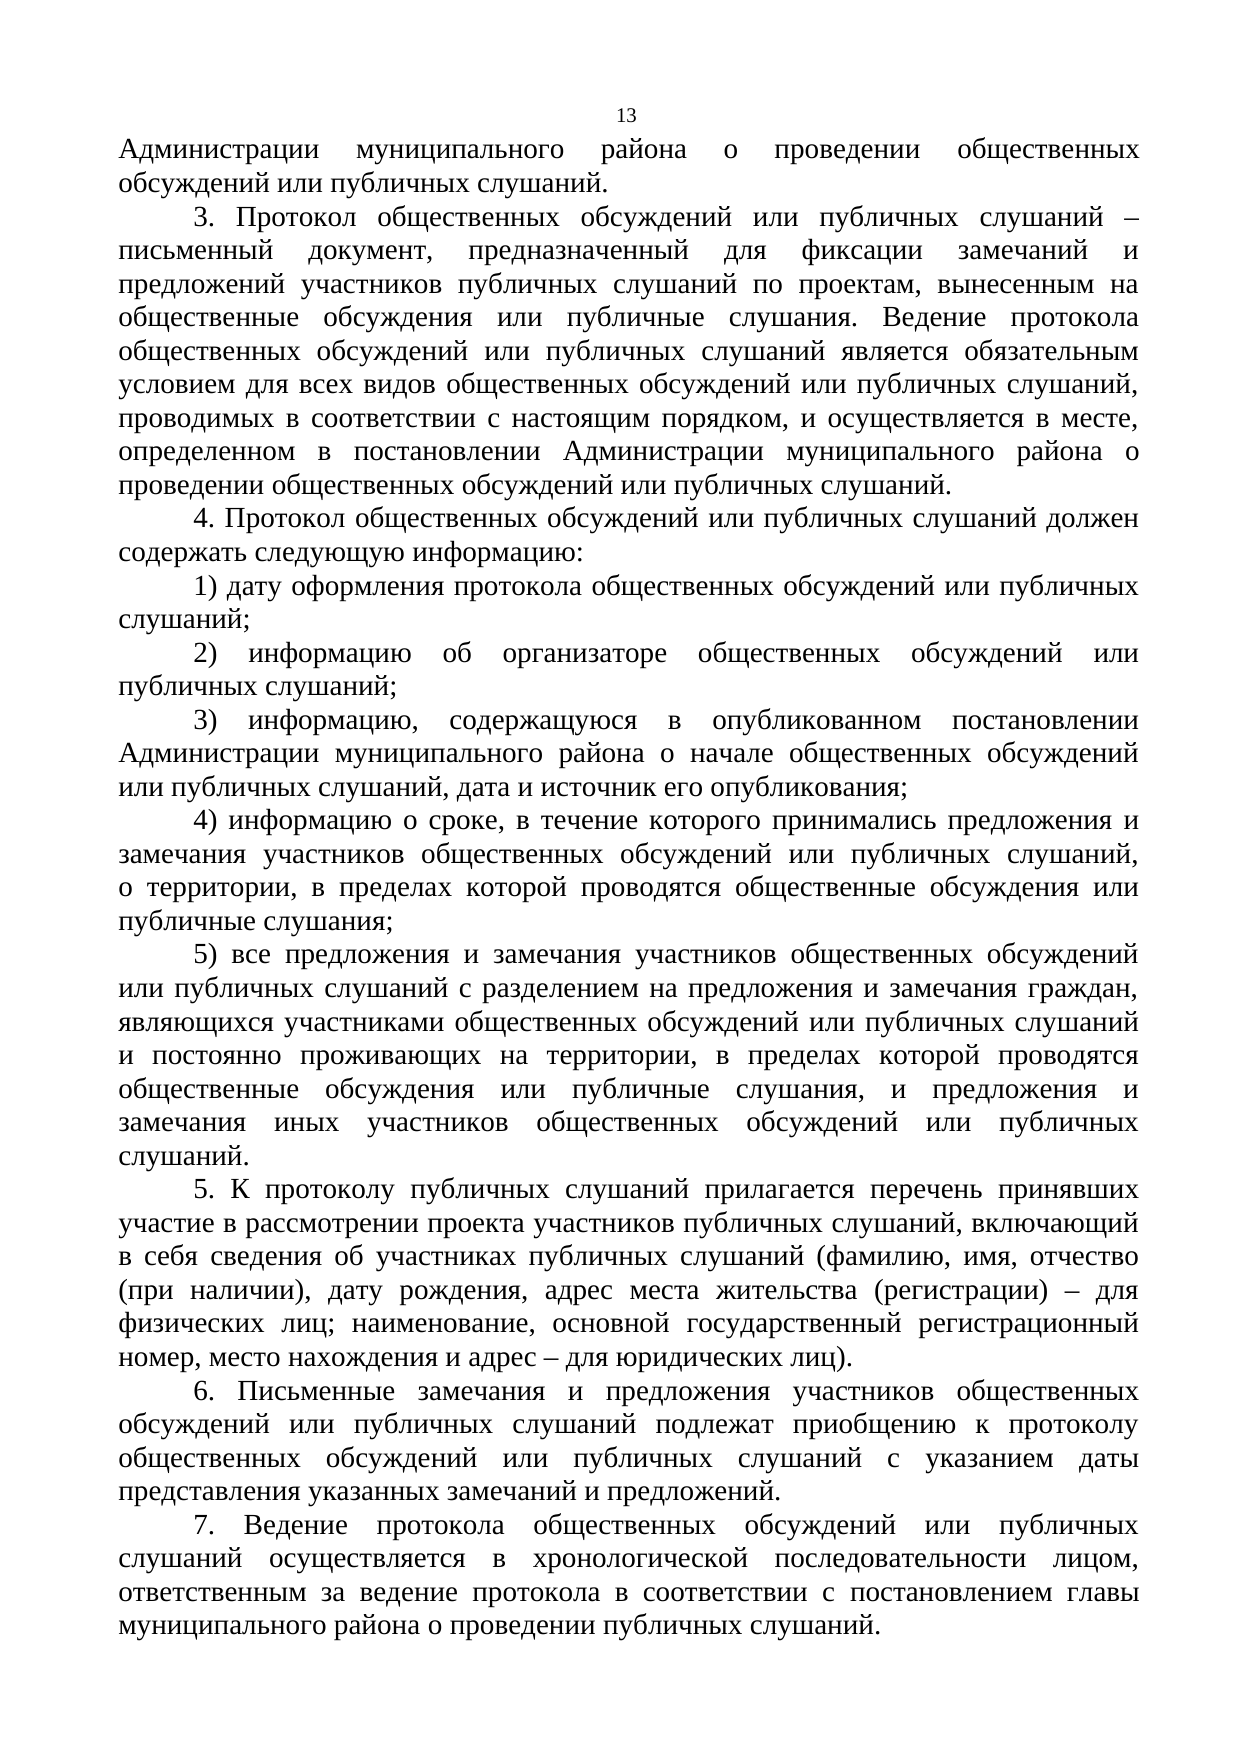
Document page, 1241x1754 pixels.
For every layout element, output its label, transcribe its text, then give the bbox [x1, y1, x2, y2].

text 2) информацию об организаторе общественных обсуждений или публичных слушаний; [118, 635, 1140, 702]
text 5) все предложения и замечания участников общественных обсуждений или публичных слушаний с разделением на предложения и замечания граждан, являющихся участниками общественных обсуждений или публичных слушаний и постоянно проживающих на территории, в пределах которой проводятся общественные обсуждения или публичные слушания, и предложения и замечания иных участников общественных обсуждений или публичных слушаний. [118, 937, 1140, 1171]
text 7. Ведение протокола общественных обсуждений или публичных слушаний осуществляется в хронологической последовательности лицом, ответственным за ведение протокола в соответствии с постановлением главы муниципального района о проведении публичных слушаний. [118, 1507, 1140, 1641]
text 4. Протокол общественных обсуждений или публичных слушаний должен содержать следующую информацию: [118, 501, 1140, 568]
text 5. К протоколу публичных слушаний прилагается перечень принявших участие в рассмотрении проекта участников публичных слушаний, включающий в себя сведения об участниках публичных слушаний (фамилию, имя, отчество (при наличии), дату рождения, адрес места жительства (регистрации) – для физических лиц; наименование, основной государственный регистрационный номер, место нахождения и адрес – для юридических лиц). [118, 1171, 1140, 1373]
text 3. Протокол общественных обсуждений или публичных слушаний – письменный документ, предназначенный для фиксации замечаний и предложений участников публичных слушаний по проектам, вынесенным на общественные обсуждения или публичные слушания. Ведение протокола общественных обсуждений или публичных слушаний является обязательным условием для всех видов общественных обсуждений или публичных слушаний, проводимых в соответствии с настоящим порядком, и осуществляется в месте, определенном в постановлении Администрации муниципального района о проведении общественных обсуждений или публичных слушаний. [118, 199, 1140, 501]
text 6. Письменные замечания и предложения участников общественных обсуждений или публичных слушаний подлежат приобщению к протоколу общественных обсуждений или публичных слушаний с указанием даты представления указанных замечаний и предложений. [118, 1373, 1140, 1507]
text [118, 132, 1140, 199]
text 4) информацию о сроке, в течение которого принимались предложения и замечания участников общественных обсуждений или публичных слушаний, о территории, в пределах которой проводятся общественные обсуждения или публичные слушания; [118, 802, 1140, 937]
text 1) дату оформления протокола общественных обсуждений или публичных слушаний; [118, 568, 1140, 635]
text 3) информацию, содержащуюся в опубликованном постановлении Администрации муниципального района о начале общественных обсуждений или публичных слушаний, дата и источник его опубликования; [118, 702, 1140, 802]
